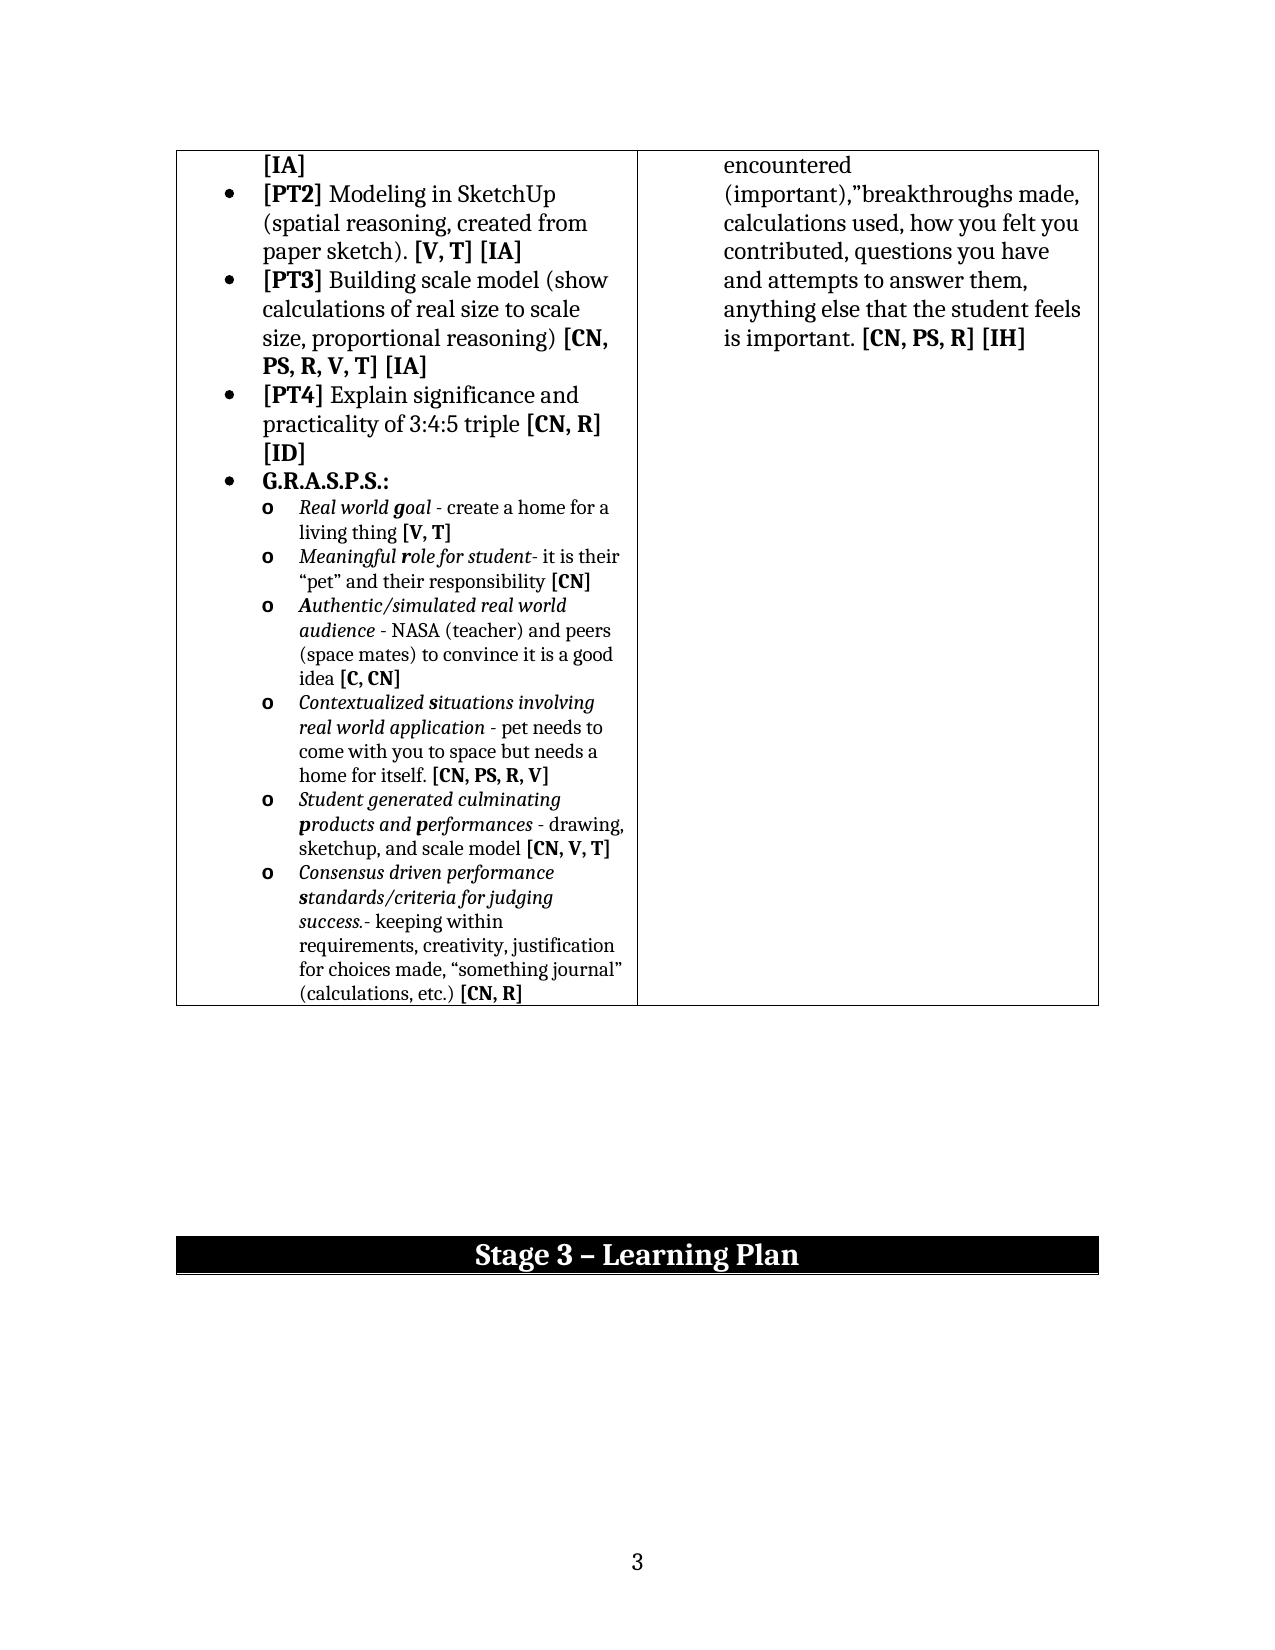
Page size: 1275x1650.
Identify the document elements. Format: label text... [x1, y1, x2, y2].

table_header Stage 3 – Learning Plan [177, 1238, 1098, 1273]
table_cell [638, 151, 1098, 1005]
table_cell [177, 151, 637, 1005]
